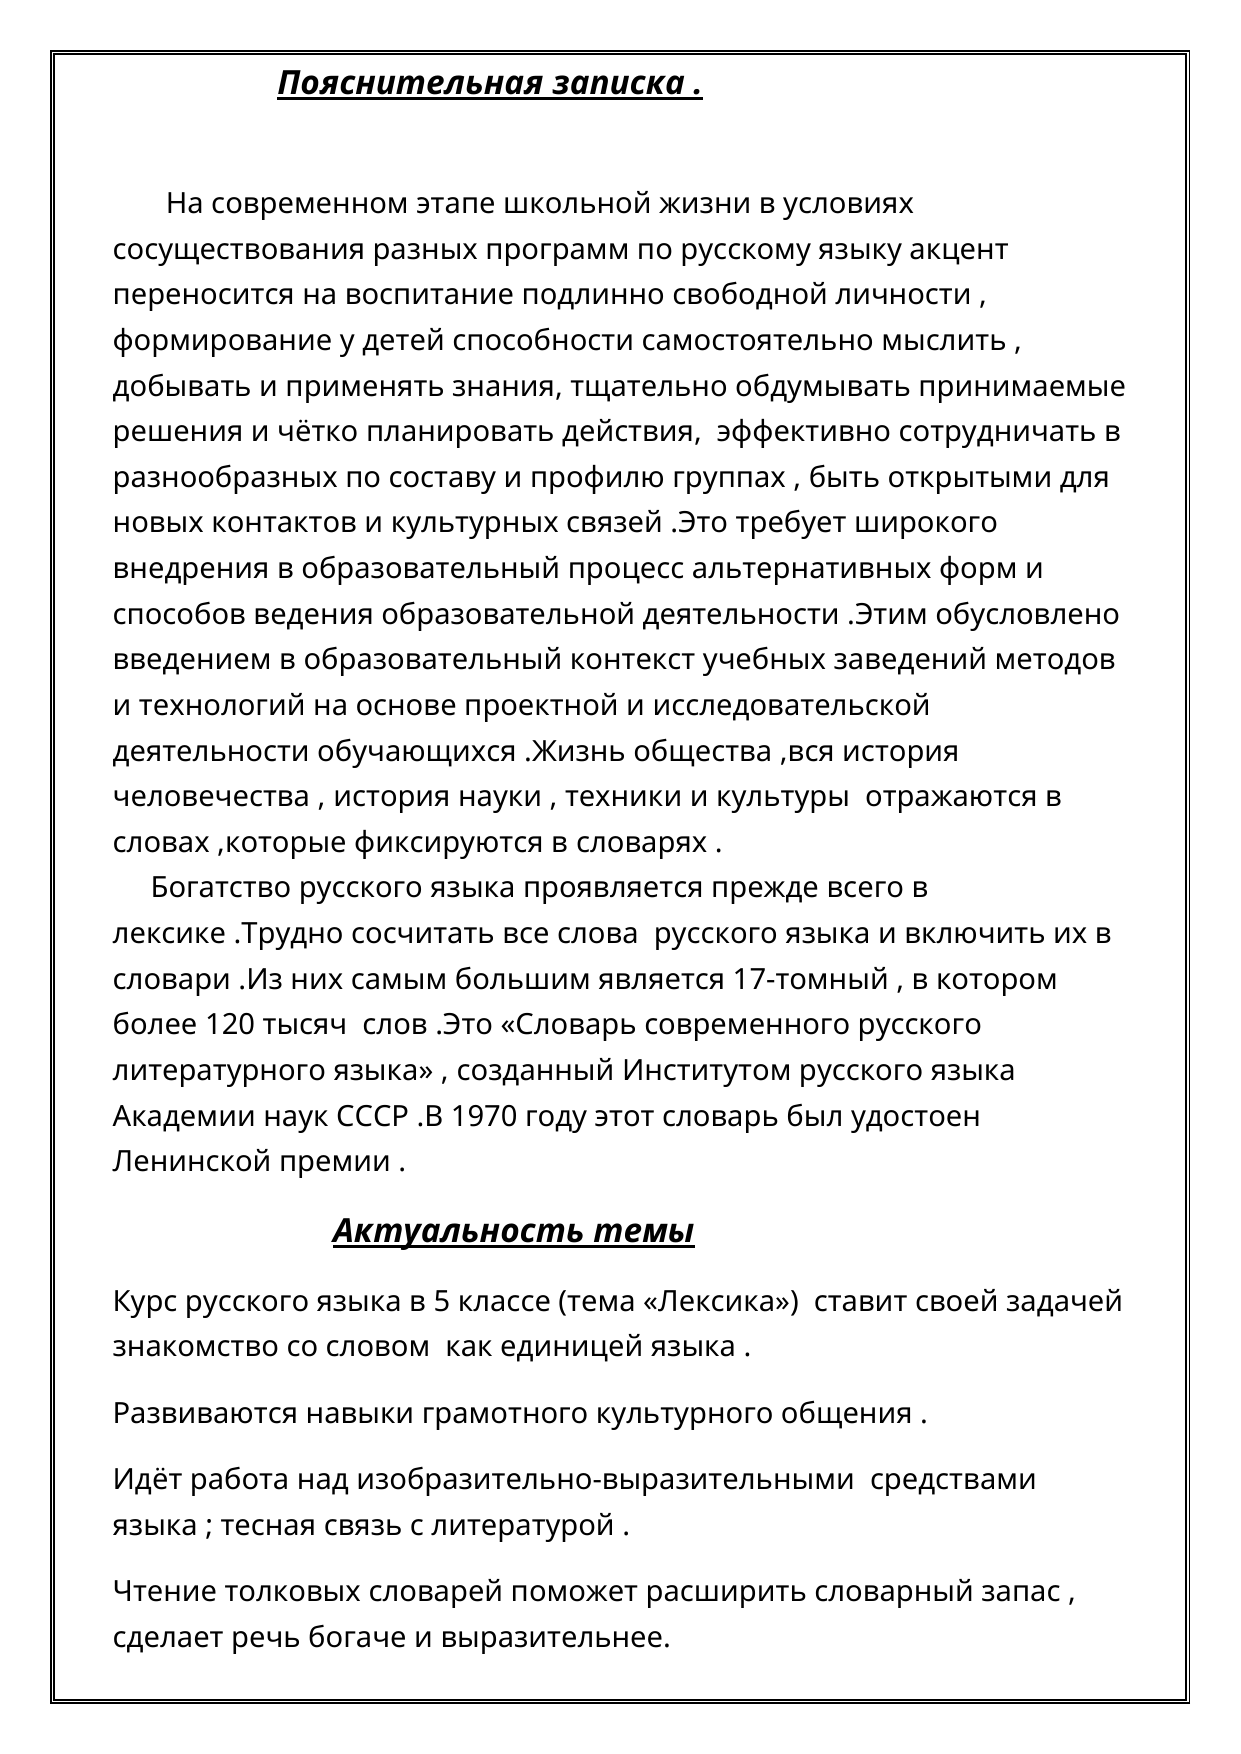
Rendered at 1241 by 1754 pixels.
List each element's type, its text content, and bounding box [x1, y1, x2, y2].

text Чтение толковых словарей поможет расширить словарный запас , сделает речь богаче и выразительнее. [112, 1571, 1128, 1656]
text Пояснительная записка . На современном этапе школьной жизни в условиях сосуществования разных программ по русскому языку акцент переносится на воспитание подлинно свободной личности , формирование у детей способности самостоятельно мыслить , добывать и применять знания, тщательно обдумывать принимаемые решения и чётко планировать действия, эффективно сотрудничать в разнообразных по составу и профилю группах , быть открытыми для новых контактов и культурных связей .Это требует широкого внедрения в образовательный процесс альтернативных форм и способов ведения образовательной деятельности .Этим обусловлено введением в образовательный контекст учебных заведений методов и технологий на основе проектной и исследовательской деятельности обучающихся .Жизнь общества ,вся история человечества , история науки , техники и культуры отражаются в словах ,которые фиксируются в словарях . Богатство русского языка проявляется прежде всего в лексике .Трудно сосчитать все слова русского языка и включить их в словари .Из них самым большим является 17-томный , в котором более 120 тысяч слов .Это «Словарь современного русского литературного языка» , созданный Институтом русского языка Академии наук СССР .В 1970 году этот словарь был удостоен Ленинской премии . [112, 59, 1128, 1180]
text Актуальность темы [112, 1207, 1128, 1252]
text Идёт работа над изобразительно-выразительными средствами языка ; тесная связь с литературой . [112, 1458, 1128, 1544]
text Курс русского языка в 5 классе (тема «Лексика») ставит своей задачей знакомство со словом как единицей языка . [112, 1280, 1128, 1365]
text Развиваются навыки грамотного культурного общения . [112, 1392, 1128, 1432]
